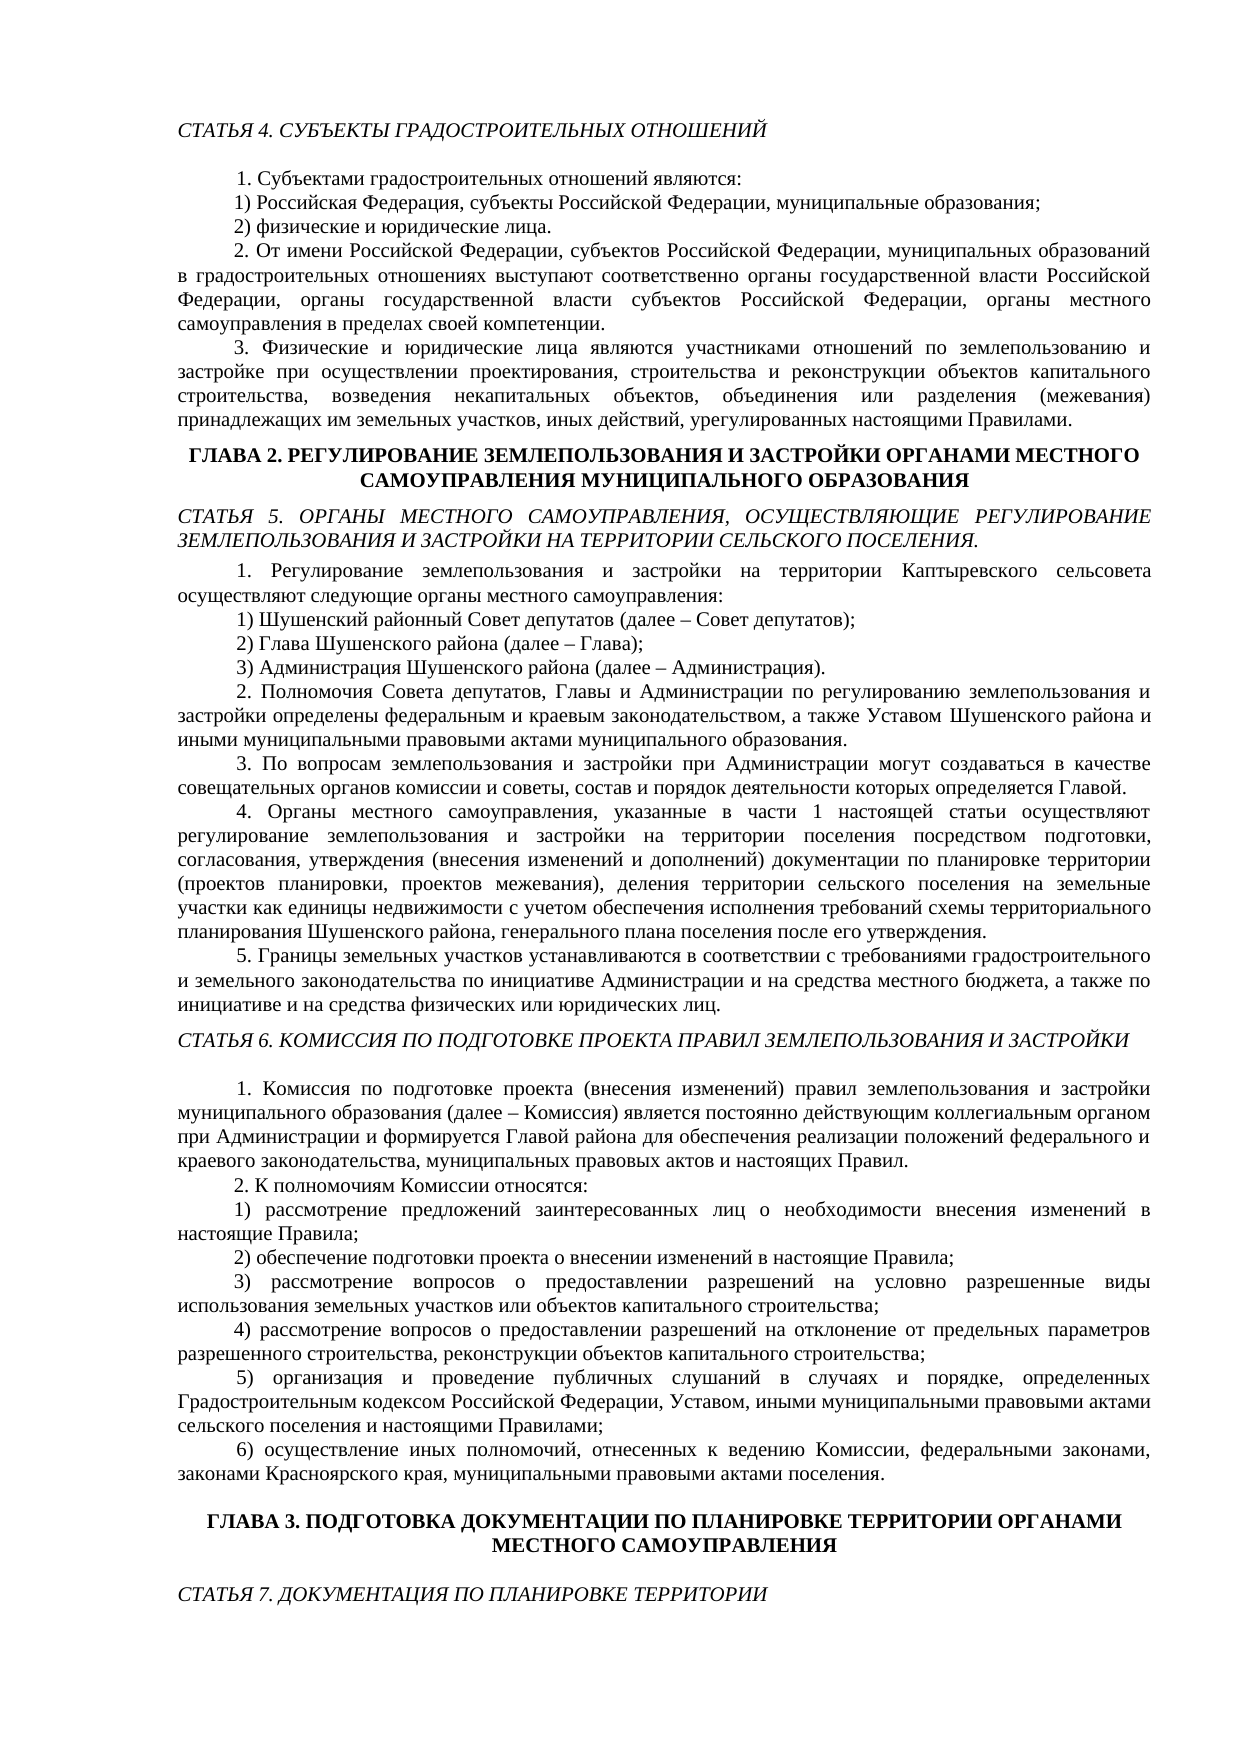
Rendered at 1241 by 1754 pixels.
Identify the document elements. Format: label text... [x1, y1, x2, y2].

text СТАТЬЯ 4. СУБЪЕКТЫ ГРАДОСТРОИТЕЛЬНЫХ ОТНОШЕНИЙ [177, 118, 1152, 142]
text 1. Комиссия по подготовке проекта (внесения изменений) правил землепользования и застройки муниципального образования (далее – Комиссия) является постоянно действующим коллегиальным органом при Администрации и формируется Главой района для обеспечения реализации положений федерального и краевого законодательства, муниципальных правовых актов и настоящих Правил. [177, 1076, 1152, 1172]
text 2) обеспечение подготовки проекта о внесении изменений в настоящие Правила; [177, 1245, 1152, 1269]
text 1) рассмотрение предложений заинтересованных лиц о необходимости внесения изменений в настоящие Правила; [177, 1197, 1152, 1245]
text 1. Регулирование землепользования и застройки на территории Каптыревского сельсовета осуществляют следующие органы местного самоуправления: [177, 558, 1152, 607]
text Глава 2. РЕГУЛИРОВАНИЕ ЗЕМЛЕПОЛЬЗОВАНИЯ И ЗАСТРОЙКИ ОРГАНАМИ МЕСТНОГО САМОУПРАВЛЕНИЯ муниципального образования [177, 443, 1152, 492]
text 2. От имени Российской Федерации, субъектов Российской Федерации, муниципальных образований в градостроительных отношениях выступают соответственно органы государственной власти Российской Федерации, органы государственной власти субъектов Российской Федерации, органы местного самоуправления в пределах своей компетенции. [177, 238, 1152, 335]
text 4. Органы местного самоуправления, указанные в части 1 настоящей статьи осуществляют регулирование землепользования и застройки на территории поселения посредством подготовки, согласования, утверждения (внесения изменений и дополнений) документации по планировке территории (проектов планировки, проектов межевания), деления территории сельского поселения на земельные участки как единицы недвижимости с учетом обеспечения исполнения требований схемы территориального планирования Шушенского района, генерального плана поселения после его утверждения. [177, 799, 1152, 943]
text 5. Границы земельных участков устанавливаются в соответствии с требованиями градостроительного и земельного законодательства по инициативе Администрации и на средства местного бюджета, а также по инициативе и на средства физических или юридических лиц. [177, 943, 1152, 1016]
text 3. По вопросам землепользования и застройки при Администрации могут создаваться в качестве совещательных органов комиссии и советы, состав и порядок деятельности которых определяется Главой. [177, 751, 1152, 799]
text Статья 5. Органы местного самоуправления, осуществляющие регулирование землепользования и застройки на территории сельского поселения. [177, 504, 1152, 552]
text 4) рассмотрение вопросов о предоставлении разрешений на отклонение от предельных параметров разрешенного строительства, реконструкции объектов капитального строительства; [177, 1317, 1152, 1365]
text 2) Глава Шушенского района (далее – Глава); [177, 631, 1152, 655]
text СТАТЬЯ 7. ДОКУМЕНТАЦИЯ ПО ПЛАНИРОВКЕ ТЕРРИТОРИИ [177, 1582, 1152, 1606]
text 2. К полномочиям Комиссии относятся: [177, 1172, 1152, 1197]
text 5) организация и проведение публичных слушаний в случаях и порядке, определенных Градостроительным кодексом Российской Федерации, Уставом, иными муниципальными правовыми актами сельского поселения и настоящими Правилами; [177, 1365, 1152, 1437]
text 2) физические и юридические лица. [177, 214, 1152, 238]
text 6) осуществление иных полномочий, отнесенных к ведению Комиссии, федеральными законами, законами Красноярского края, муниципальными правовыми актами поселения. [177, 1437, 1152, 1485]
text 1. Субъектами градостроительных отношений являются: [177, 166, 1152, 190]
text 3. Физические и юридические лица являются участниками отношений по землепользованию и застройке при осуществлении проектирования, строительства и реконструкции объектов капитального строительства, возведения некапитальных объектов, объединения или разделения (межевания) принадлежащих им земельных участков, иных действий, урегулированных настоящими Правилами. [177, 335, 1152, 431]
text 1) Российская Федерация, субъекты Российской Федерации, муниципальные образования; [177, 190, 1152, 214]
text 2. Полномочия Совета депутатов, Главы и Администрации по регулированию землепользования и застройки определены федеральным и краевым законодательством, а также Уставом Шушенского района и иными муниципальными правовыми актами муниципального образования. [177, 679, 1152, 751]
text 3) Администрация Шушенского района (далее – Администрация). [177, 655, 1152, 679]
text Статья 6. Комиссия по подготовке проекта правил землепользования и застройки [177, 1028, 1152, 1052]
text 3) рассмотрение вопросов о предоставлении разрешений на условно разрешенные виды использования земельных участков или объектов капитального строительства; [177, 1269, 1152, 1317]
text 1) Шушенский районный Совет депутатов (далее – Совет депутатов); [177, 607, 1152, 631]
text Глава 3. ПОДГОТОВКА ДОКУМЕНТАЦИИ ПО ПЛАНИРОВКЕ ТЕРРИТОРИИ органами местного самоуправления [177, 1509, 1152, 1557]
